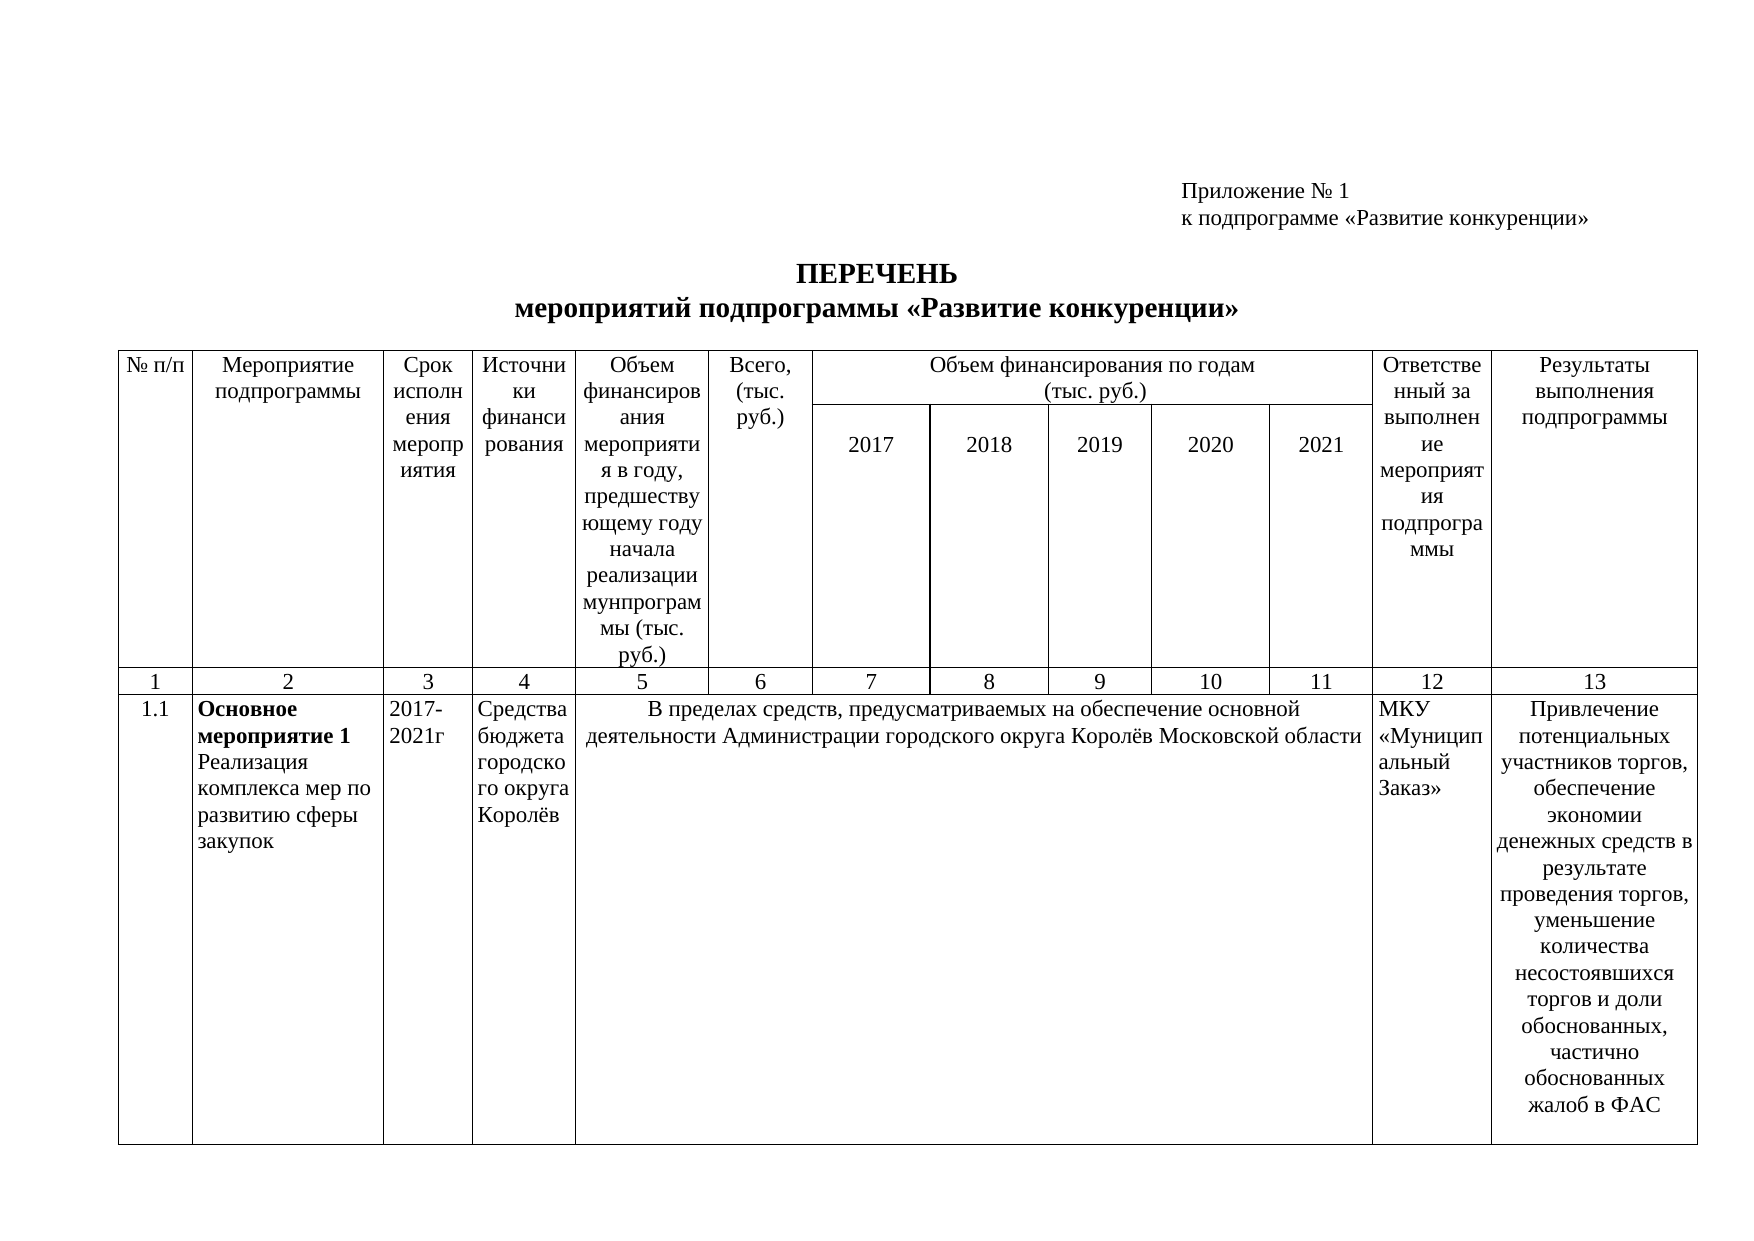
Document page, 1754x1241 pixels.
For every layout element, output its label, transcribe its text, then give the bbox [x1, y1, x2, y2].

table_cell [473, 695, 575, 1143]
table_cell 5 [576, 668, 708, 694]
table_cell 12 [1373, 668, 1491, 694]
table_cell 11 [1270, 668, 1372, 694]
table_cell 2021 [1270, 405, 1372, 667]
table_cell 2017 [813, 405, 929, 667]
table_header Ответственный за выполнение мероприятия подпрограммы [1373, 351, 1491, 667]
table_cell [576, 695, 1372, 1143]
table_cell 2019 [1049, 405, 1151, 667]
text к подпрограмме «Развитие конкуренции» [1181, 203, 1636, 230]
table_header Источники финансирования [473, 351, 575, 667]
table_cell 1 [119, 668, 192, 694]
table_header Результаты выполнения подпрограммы [1492, 351, 1697, 667]
table_cell 6 [709, 668, 812, 694]
table_cell 2 [193, 668, 383, 694]
table_header Всего, (тыс. руб.) [709, 351, 812, 667]
text ПЕРЕЧЕНЬ [118, 256, 1636, 290]
table_header № п/п [119, 351, 192, 667]
table_cell Привлечение потенциальных участников торгов, обеспечение экономии денежных средств в результате проведения торгов, уменьшение количества несостоявшихся торгов и доли обоснованных, частично обоснованных жалоб в ФАС [1492, 695, 1697, 1143]
table_cell 1.1 [119, 695, 192, 1143]
table_cell 9 [1049, 668, 1151, 694]
table_cell Основное мероприятие 1 Реализация комплекса мер по развитию сферы закупок [193, 695, 383, 1143]
table_header Объем финансирования по годам (тыс. руб.) [813, 351, 1372, 403]
table_cell 8 [931, 668, 1048, 694]
table_cell 13 [1492, 668, 1697, 694]
table_header Объем финансирования мероприятия в году, предшествующему году начала реализации мунпрограммы (тыс. руб.) [576, 351, 708, 667]
table_cell 2018 [931, 405, 1048, 667]
table_cell 3 [384, 668, 472, 694]
table_header Срок исполнения мероприятия [384, 351, 472, 667]
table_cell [1373, 695, 1491, 1143]
table_cell 2020 [1152, 405, 1269, 667]
table_cell 10 [1152, 668, 1269, 694]
text мероприятий подпрограммы «Развитие конкуренции» [118, 290, 1636, 323]
table_cell 2017-2021г [384, 695, 472, 1143]
table_cell 7 [813, 668, 929, 694]
table_cell 4 [473, 668, 575, 694]
text Приложение № 1 [1181, 177, 1636, 203]
table_header Мероприятие подпрограммы [193, 351, 383, 667]
